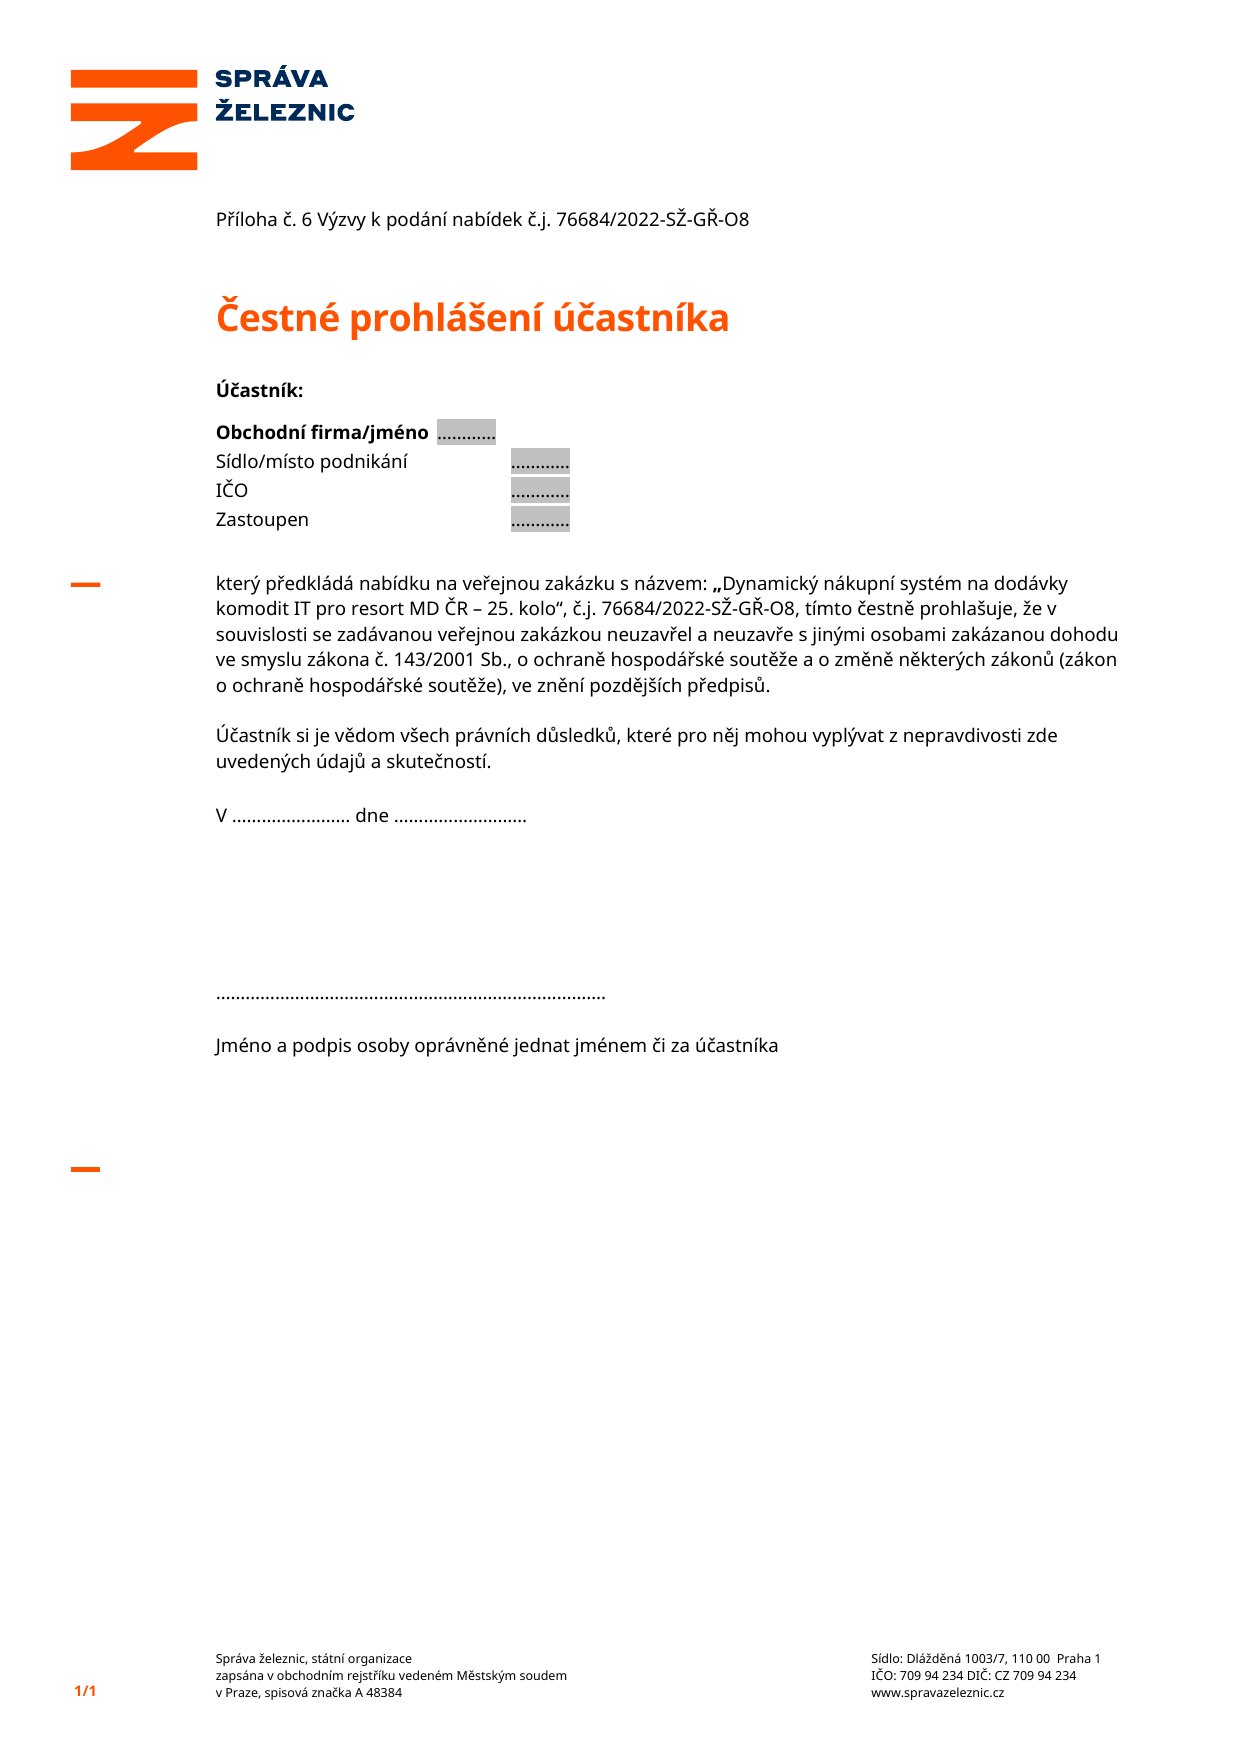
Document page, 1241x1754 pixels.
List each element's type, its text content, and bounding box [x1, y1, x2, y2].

text Čestné prohlášení účastníka [216, 291, 1122, 342]
text IČO ………… [216, 474, 1122, 503]
text ……………………………………………………………………. [216, 979, 1122, 1005]
text Účastník si je vědom všech právních důsledků, které pro něj mohou vyplývat z nepravdivosti zde uvedených údajů a skutečností. [216, 723, 1122, 774]
text Účastník: [216, 373, 1122, 404]
text Příloha č. 6 Výzvy k podání nabídek č.j. 76684/2022-SŽ-GŘ-O8 [216, 207, 1122, 232]
text Jméno a podpis osoby oprávněné jednat jménem či za účastníka [216, 1032, 1122, 1058]
text Sídlo/místo podnikání ………… [216, 445, 1122, 474]
text Obchodní firma/jméno ………… [216, 416, 1122, 445]
text V …………………… dne ……………………… [216, 799, 1121, 828]
text který předkládá nabídku na veřejnou zakázku s názvem: „Dynamický nákupní systém na dodávky komodit IT pro resort MD ČR – 25. kolo“, č.j. 76684/2022-SŽ-GŘ-O8, tímto čestně prohlašuje, že v souvislosti se zadávanou veřejnou zakázkou neuzavřel a neuzavře s jinými osobami zakázanou dohodu ve smyslu zákona č. 143/2001 Sb., o ochraně hospodářské soutěže a o změně některých zákonů (zákon o ochraně hospodářské soutěže), ve znění pozdějších předpisů. [216, 570, 1122, 698]
text Zastoupen ………… [216, 503, 1122, 532]
